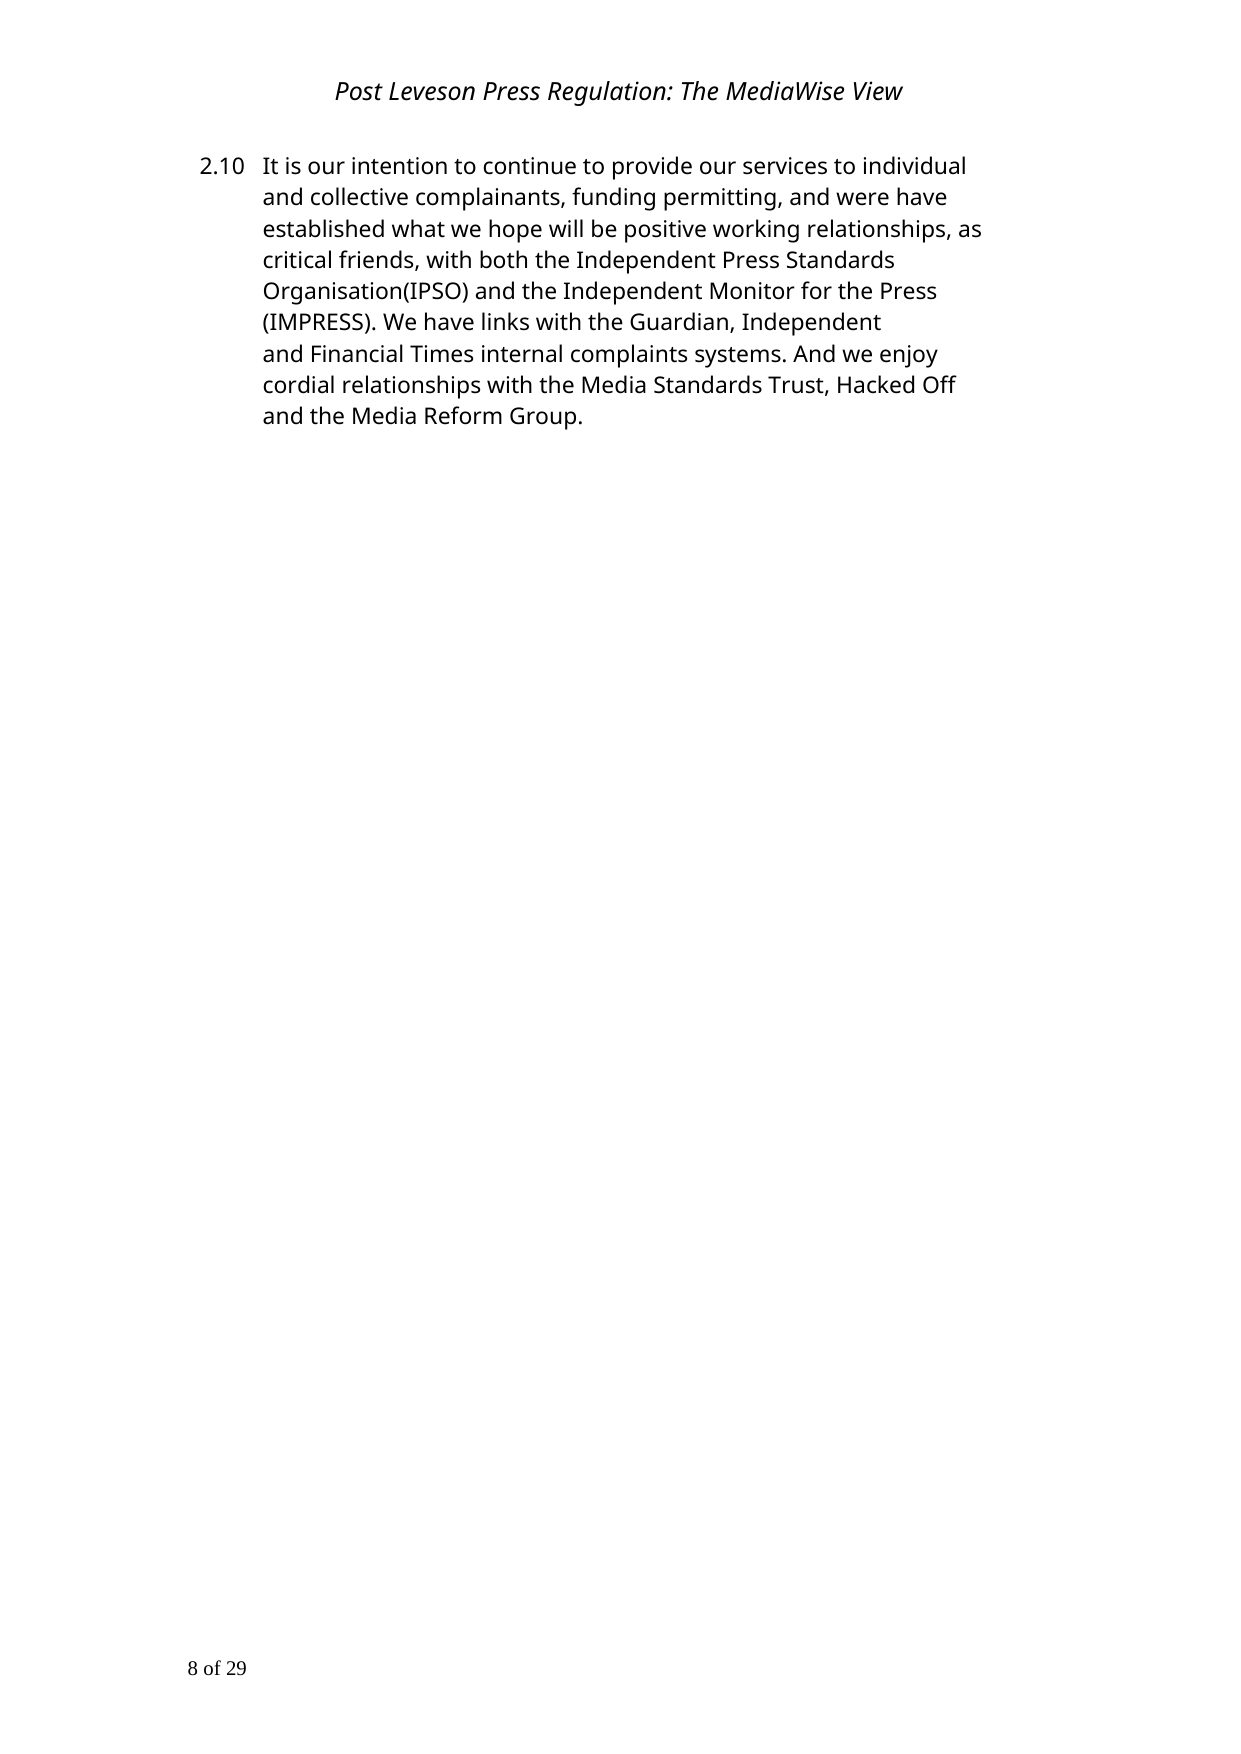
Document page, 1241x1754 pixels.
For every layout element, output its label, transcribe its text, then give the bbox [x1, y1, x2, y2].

text 2.10 It is our intention to continue to provide our services to individual and collective complainants, funding permitting, and were have established what we hope will be positive working relationships, as critical friends, with both the Independent Press Standards Organisation(IPSO) and the Independent Monitor for the Press (IMPRESS). We have links with the Guardian, Independent and Financial Times internal complaints systems. And we enjoy cordial relationships with the Media Standards Trust, Hacked Off and the Media Reform Group. [187, 150, 1053, 431]
